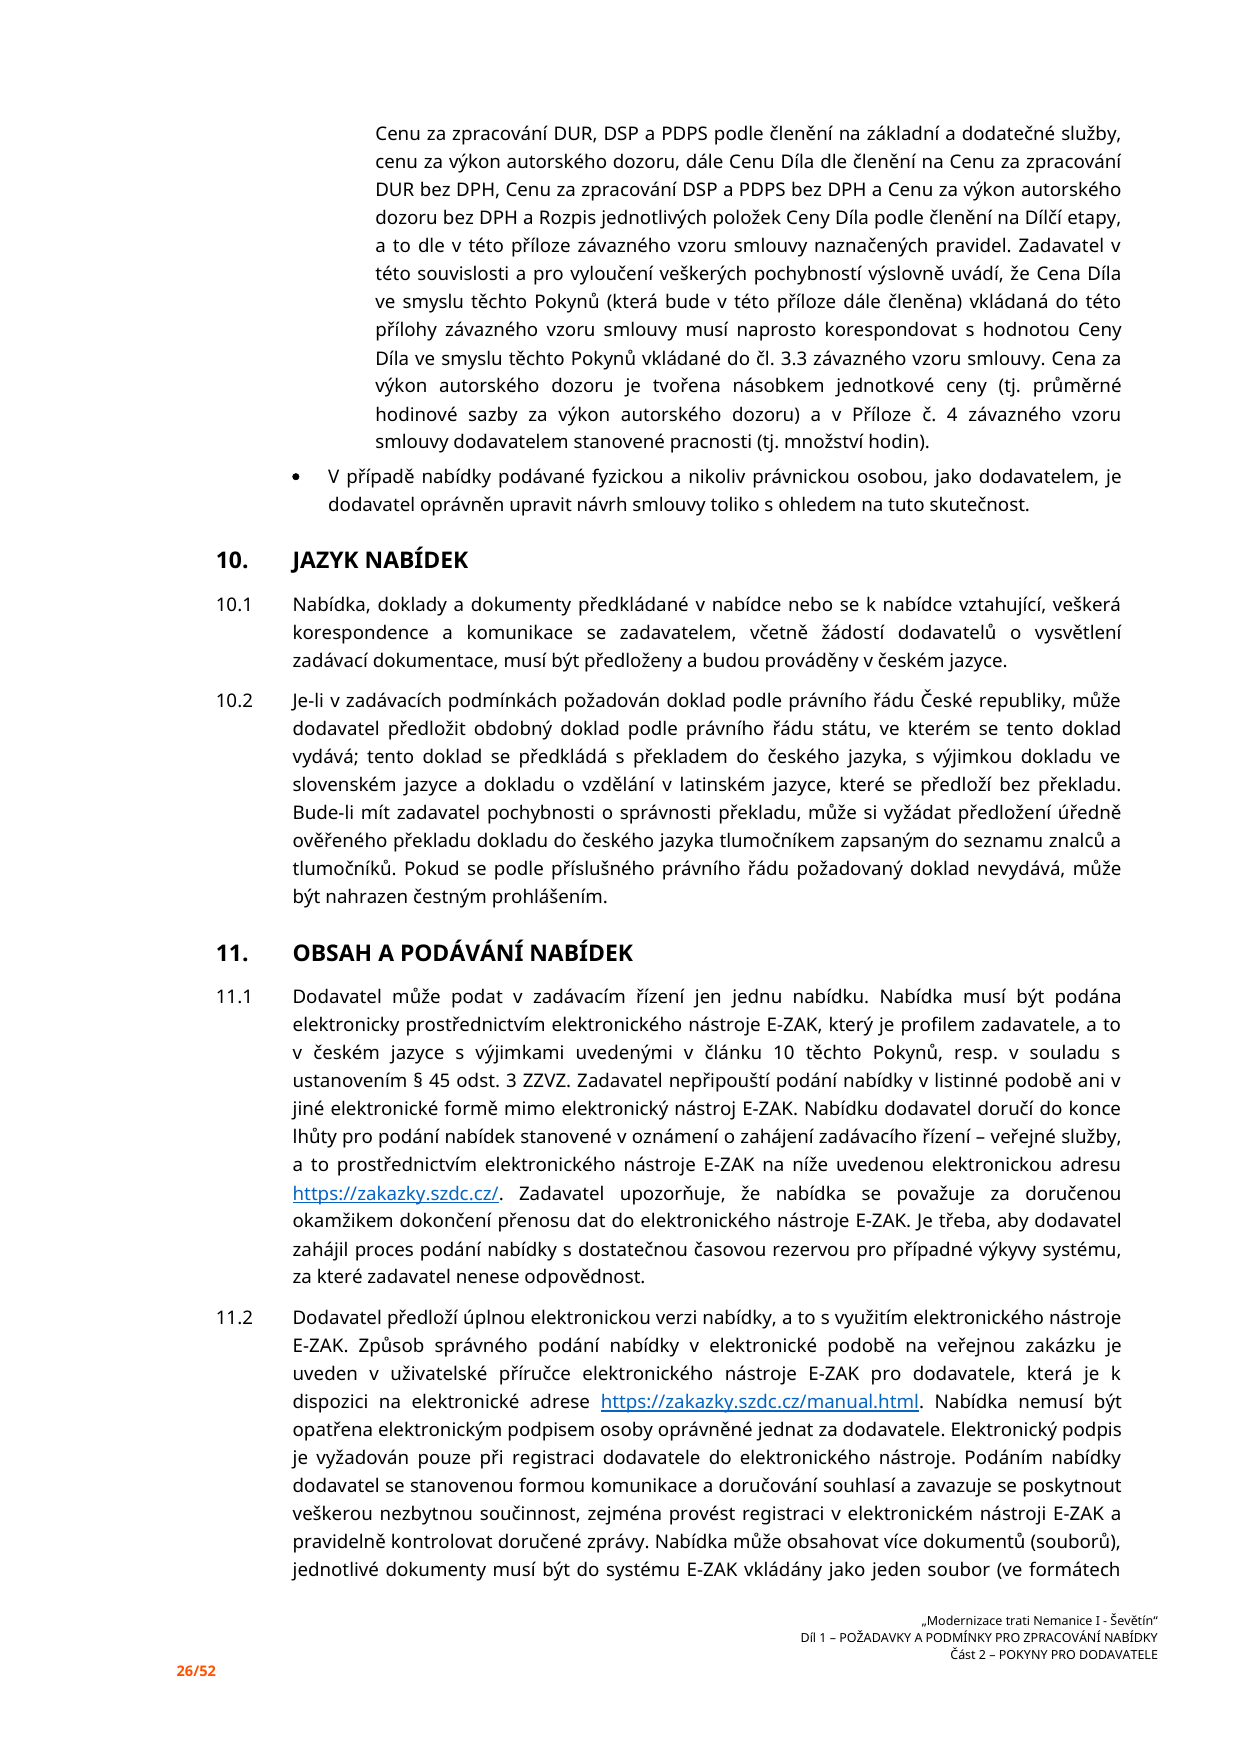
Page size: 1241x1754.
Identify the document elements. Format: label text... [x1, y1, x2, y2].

text Dodavatel může podat v zadávacím řízení jen jednu nabídku. Nabídka musí být podána elektronicky prostřednictvím elektronického nástroje E-ZAK, který je profilem zadavatele, a to v českém jazyce s výjimkami uvedenými v článku 10 těchto Pokynů, resp. v souladu s ustanovením § 45 odst. 3 ZZVZ. Zadavatel nepřipouští podání nabídky v listinné podobě ani v jiné elektronické formě mimo elektronický nástroj E-ZAK. Nabídku dodavatel doručí do konce lhůty pro podání nabídek stanovené v oznámení o zahájení zadávacího řízení – veřejné služby, a to prostřednictvím elektronického nástroje E-ZAK na níže uvedenou elektronickou adresu https://zakazky.szdc.cz/. Zadavatel upozorňuje, že nabídka se považuje za doručenou okamžikem dokončení přenosu dat do elektronického nástroje E-ZAK. Je třeba, aby dodavatel zahájil proces podání nabídky s dostatečnou časovou rezervou pro případné výkyvy systému, za které zadavatel nenese odpovědnost. [216, 984, 1122, 1289]
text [216, 1304, 1122, 1582]
list Cenu za zpracování DUR, DSP a PDPS podle členění na základní a dodatečné služby, cenu za výkon autorského dozoru, dále Cenu Díla dle členění na Cenu za zpracování DUR bez DPH, Cenu za zpracování DSP a PDPS bez DPH a Cenu za výkon autorského dozoru bez DPH a Rozpis jednotlivých položek Ceny Díla podle členění na Dílčí etapy, a to dle v této příloze závazného vzoru smlouvy naznačených pravidel. Zadavatel v této souvislosti a pro vyloučení veškerých pochybností výslovně uvádí, že Cena Díla ve smyslu těchto Pokynů (která bude v této příloze dále členěna) vkládaná do této přílohy závazného vzoru smlouvy musí naprosto korespondovat s hodnotou Ceny Díla ve smyslu těchto Pokynů vkládané do čl. 3.3 závazného vzoru smlouvy. Cena za výkon autorského dozoru je tvořena násobkem jednotkové ceny (tj. průměrné hodinové sazby za výkon autorského dozoru) a v Příloze č. 4 závazného vzoru smlouvy dodavatelem stanovené pracnosti (tj. množství hodin). [375, 121, 1122, 454]
text Je-li v zadávacích podmínkách požadován doklad podle právního řádu České republiky, může dodavatel předložit obdobný doklad podle právního řádu státu, ve kterém se tento doklad vydává; tento doklad se předkládá s překladem do českého jazyka, s výjimkou dokladu ve slovenském jazyce a dokladu o vzdělání v latinském jazyce, které se předloží bez překladu. Bude-li mít zadavatel pochybnosti o správnosti překladu, může si vyžádat předložení úředně ověřeného překladu dokladu do českého jazyka tlumočníkem zapsaným do seznamu znalců a tlumočníků. Pokud se podle příslušného právního řádu požadovaný doklad nevydává, může být nahrazen čestným prohlášením. [216, 688, 1122, 909]
text V případě nabídky podávané fyzickou a nikoliv právnickou osobou, jako dodavatelem, je dodavatel oprávněn upravit návrh smlouvy toliko s ohledem na tuto skutečnost. [292, 463, 1122, 517]
text OBSAH a PODÁVÁNÍ NABÍDEK [216, 937, 1122, 968]
text JAZYK NABÍDEK [216, 544, 1122, 575]
text Nabídka, doklady a dokumenty předkládané v nabídce nebo se k nabídce vztahující, veškerá korespondence a komunikace se zadavatelem, včetně žádostí dodavatelů o vysvětlení zadávací dokumentace, musí být předloženy a budou prováděny v českém jazyce. [216, 591, 1122, 673]
